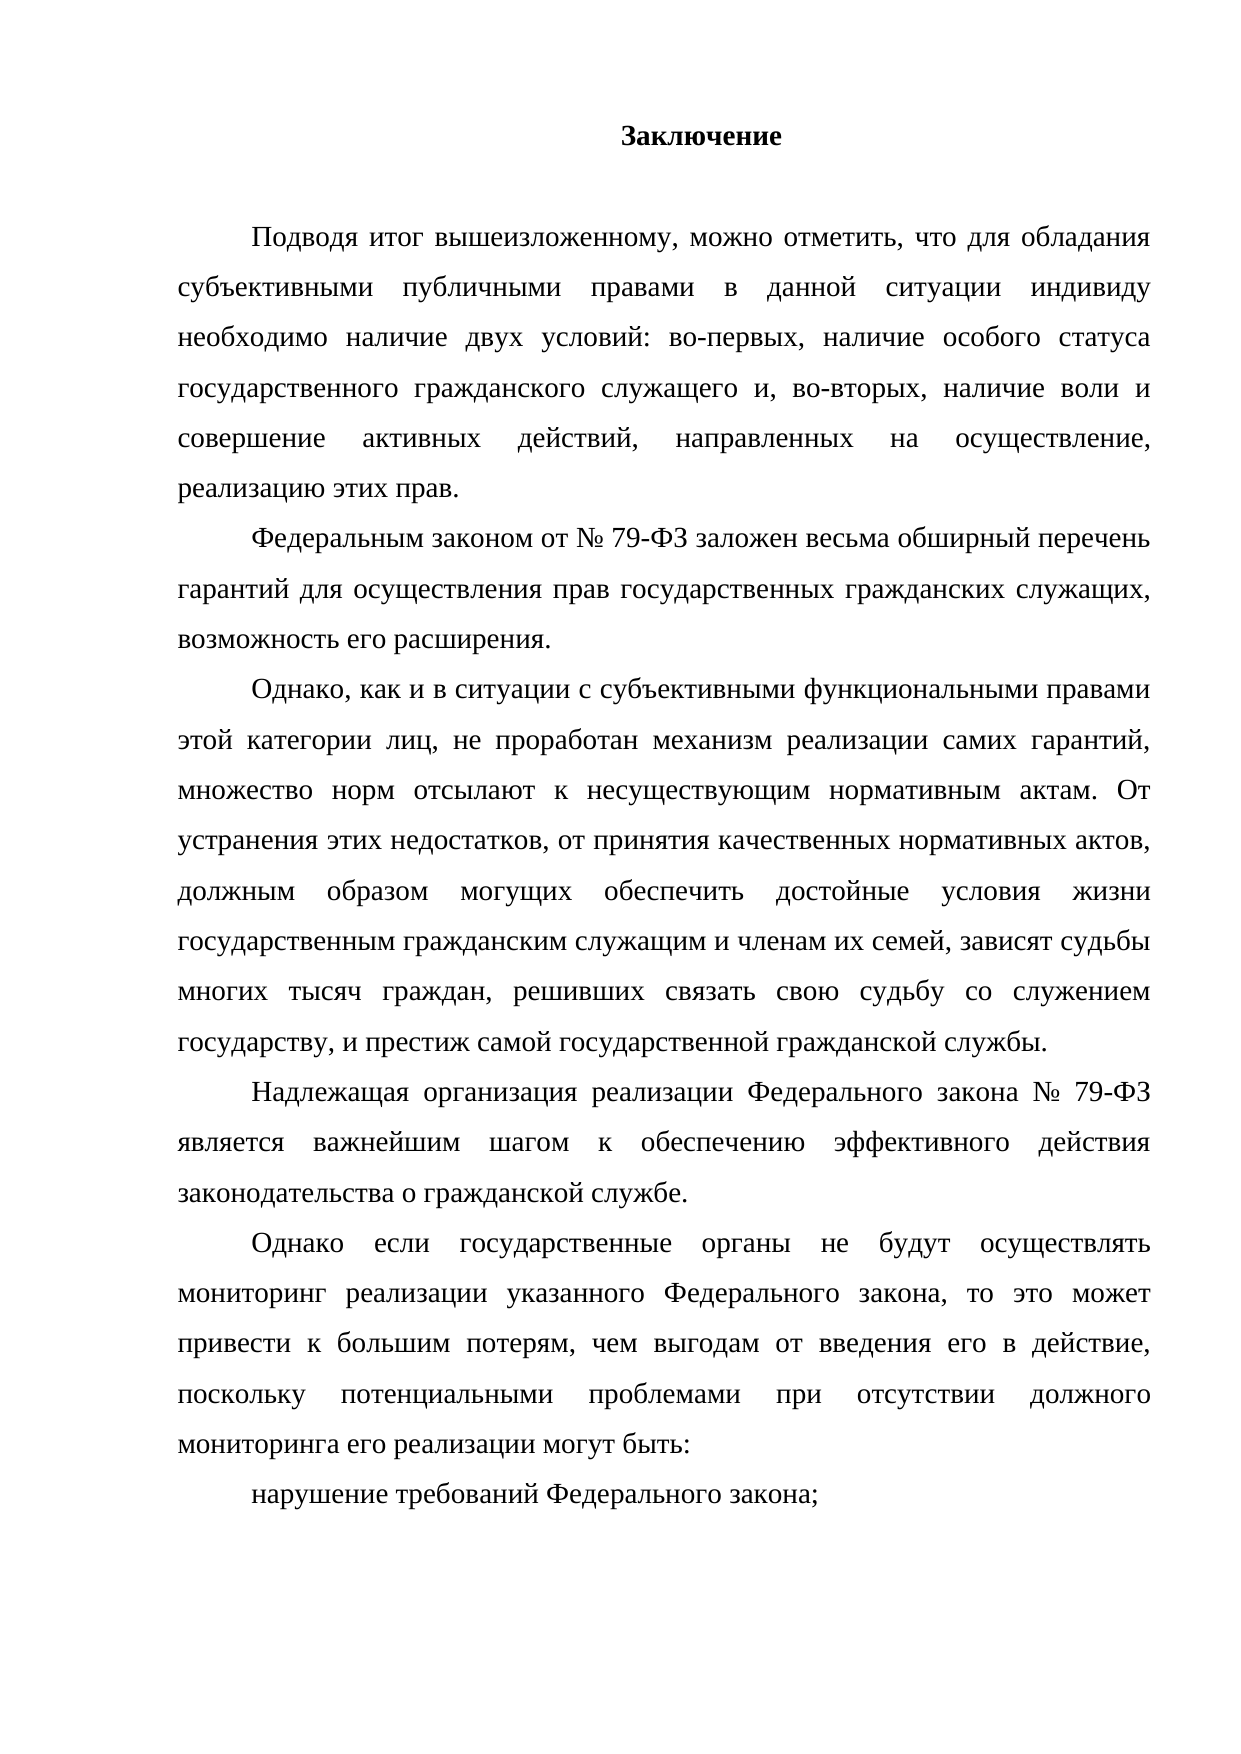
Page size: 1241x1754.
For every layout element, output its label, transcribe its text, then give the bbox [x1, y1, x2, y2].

text Заключение [177, 118, 1152, 152]
text Федеральным законом от № 79-ФЗ заложен весьма обширный перечень гарантий для осуществления прав государственных гражданских служащих, возможность его расширения. [177, 521, 1152, 655]
text Однако, как и в ситуации с субъективными функциональными правами этой категории лиц, не проработан механизм реализации самих гарантий, множество норм отсылают к несуществующим нормативным актам. От устранения этих недостатков, от принятия качественных нормативных актов, должным образом могущих обеспечить достойные условия жизни государственным гражданским служащим и членам их семей, зависят судьбы многих тысяч граждан, решивших связать свою судьбу со служением государству, и престиж самой государственной гражданской службы. [177, 672, 1152, 1057]
text Надлежащая организация реализации Федерального закона № 79-ФЗ является важнейшим шагом к обеспечению эффективного действия законодательства о гражданской службе. [177, 1074, 1152, 1208]
text Однако если государственные органы не будут осуществлять мониторинг реализации указанного Федерального закона, то это может привести к большим потерям, чем выгодам от введения его в действие, поскольку потенциальными проблемами при отсутствии должного мониторинга его реализации могут быть: [177, 1225, 1152, 1460]
text Подводя итог вышеизложенному, можно отметить, что для обладания субъективными публичными правами в данной ситуации индивиду необходимо наличие двух условий: во-первых, наличие особого статуса государственного гражданского служащего и, во-вторых, наличие воли и совершение активных действий, направленных на осуществление, реализацию этих прав. [177, 219, 1152, 504]
text нарушение требований Федерального закона; [177, 1477, 1152, 1510]
